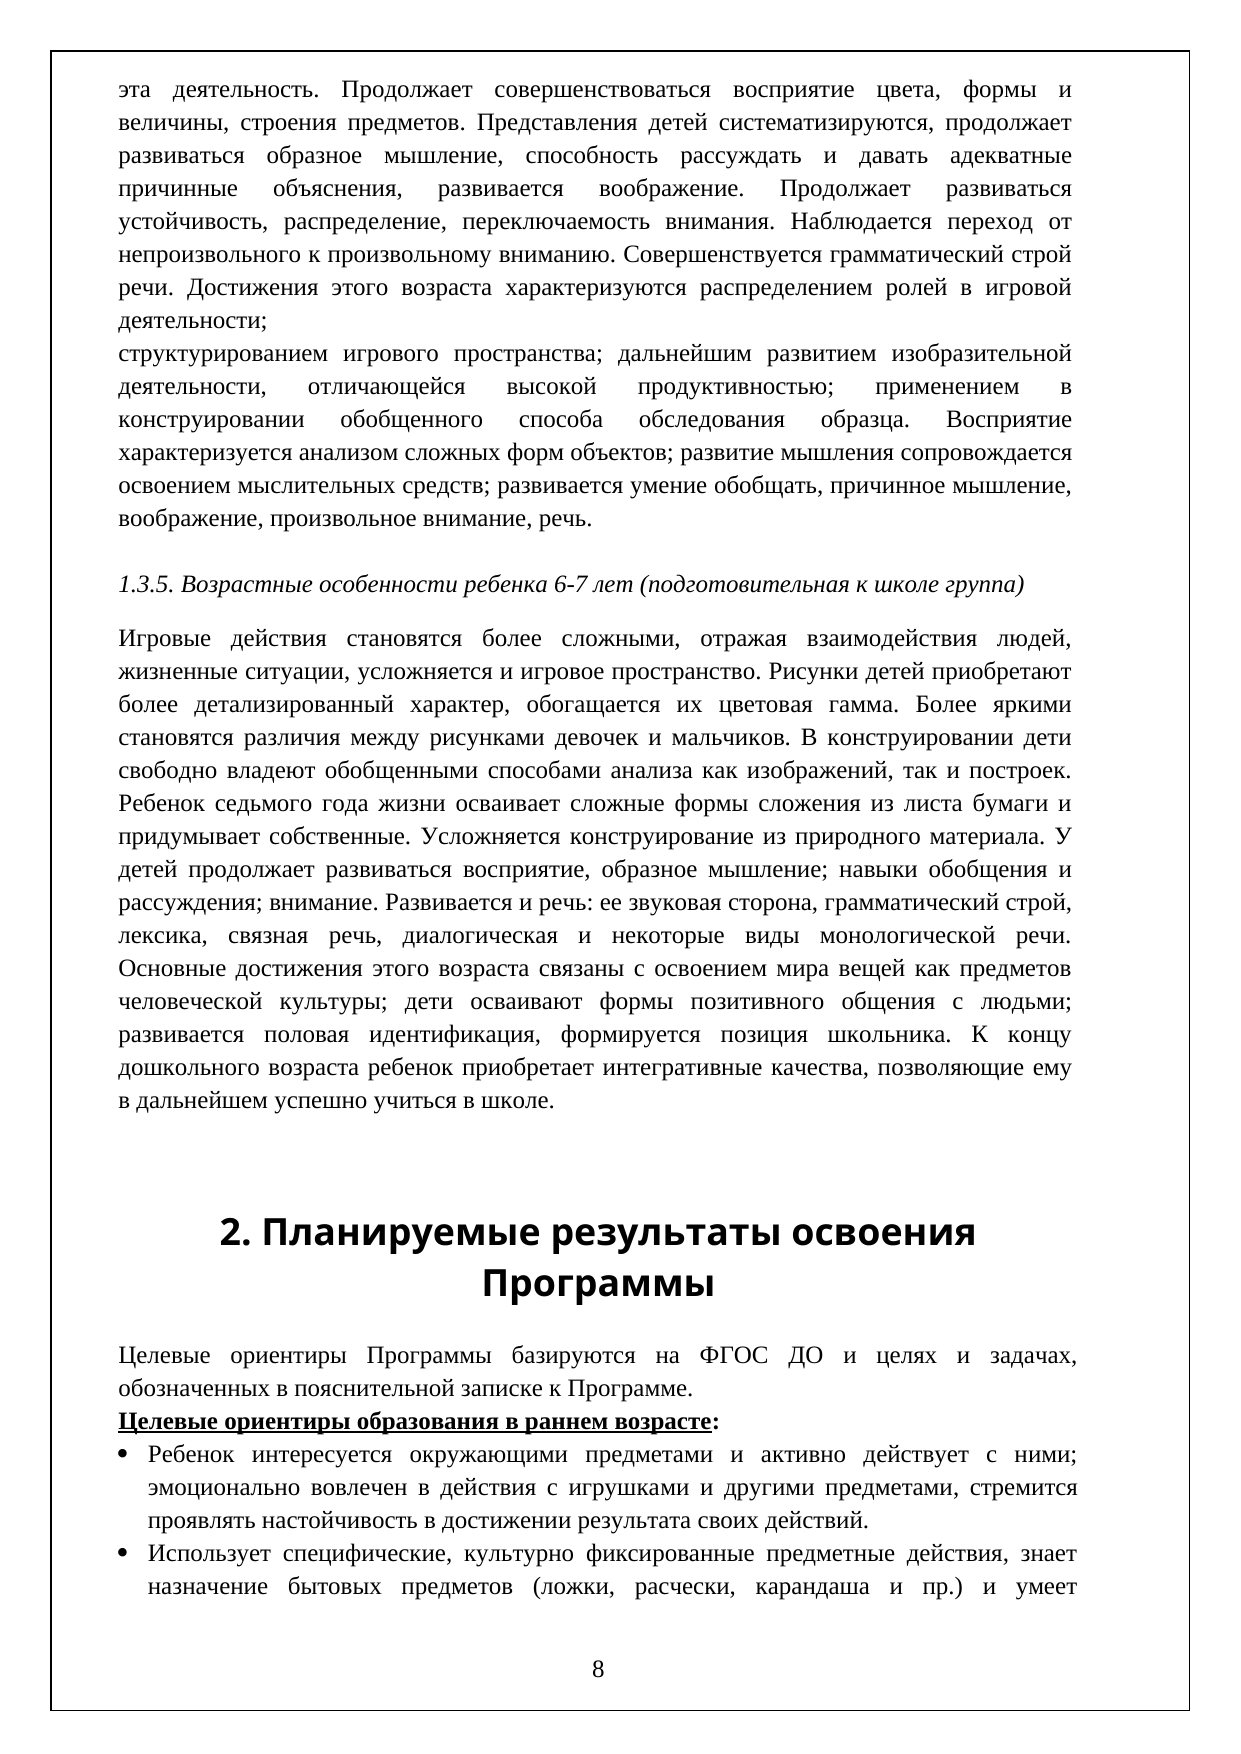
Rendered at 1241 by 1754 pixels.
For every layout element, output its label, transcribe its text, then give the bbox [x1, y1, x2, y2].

text структурированием игрового пространства; дальнейшим развитием изобразительной деятельности, отличающейся высокой продуктивностью; применением в конструировании обобщенного способа обследования образца. Восприятие характеризуется анализом сложных форм объектов; развитие мышления сопровождается освоением мыслительных средств; развивается умение обобщать, причинное мышление, воображение, произвольное внимание, речь. [118, 338, 1073, 532]
text 2. Планируемые результаты освоения Программы [118, 1205, 1078, 1307]
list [118, 1538, 1078, 1600]
text 1.3.5. Возрастные особенности ребенка 6-7 лет (подготовительная к школе группа) [118, 569, 1078, 598]
text Целевые ориентиры Программы базируются на ФГОС ДО и целях и задачах, обозначенных в пояснительной записке к Программе. [118, 1340, 1078, 1402]
list Ребенок интересуется окружающими предметами и активно действует с ними; эмоционально вовлечен в действия с игрушками и другими предметами, стремится проявлять настойчивость в достижении результата своих действий. [118, 1439, 1078, 1534]
text Игровые действия становятся более сложными, отражая взаимодействия людей, жизненные ситуации, усложняется и игровое пространство. Рисунки детей приобретают более детализированный характер, обогащается их цветовая гамма. Более яркими становятся различия между рисунками девочек и мальчиков. В конструировании дети свободно владеют обобщенными способами анализа как изображений, так и построек. Ребенок седьмого года жизни осваивает сложные формы сложения из листа бумаги и придумывает собственные. Усложняется конструирование из природного материала. У детей продолжает развиваться восприятие, образное мышление; навыки обобщения и рассуждения; внимание. Развивается и речь: ее звуковая сторона, грамматический строй, лексика, связная речь, диалогическая и некоторые виды монологической речи. Основные достижения этого возраста связаны с освоением мира вещей как предметов человеческой культуры; дети осваивают формы позитивного общения с людьми; развивается половая идентификация, формируется позиция школьника. К концу дошкольного возраста ребенок приобретает интегративные качества, позволяющие ему в дальнейшем успешно учиться в школе. [118, 623, 1073, 1114]
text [118, 74, 1073, 334]
text Целевые ориентиры образования в раннем возрасте: [118, 1406, 1078, 1435]
